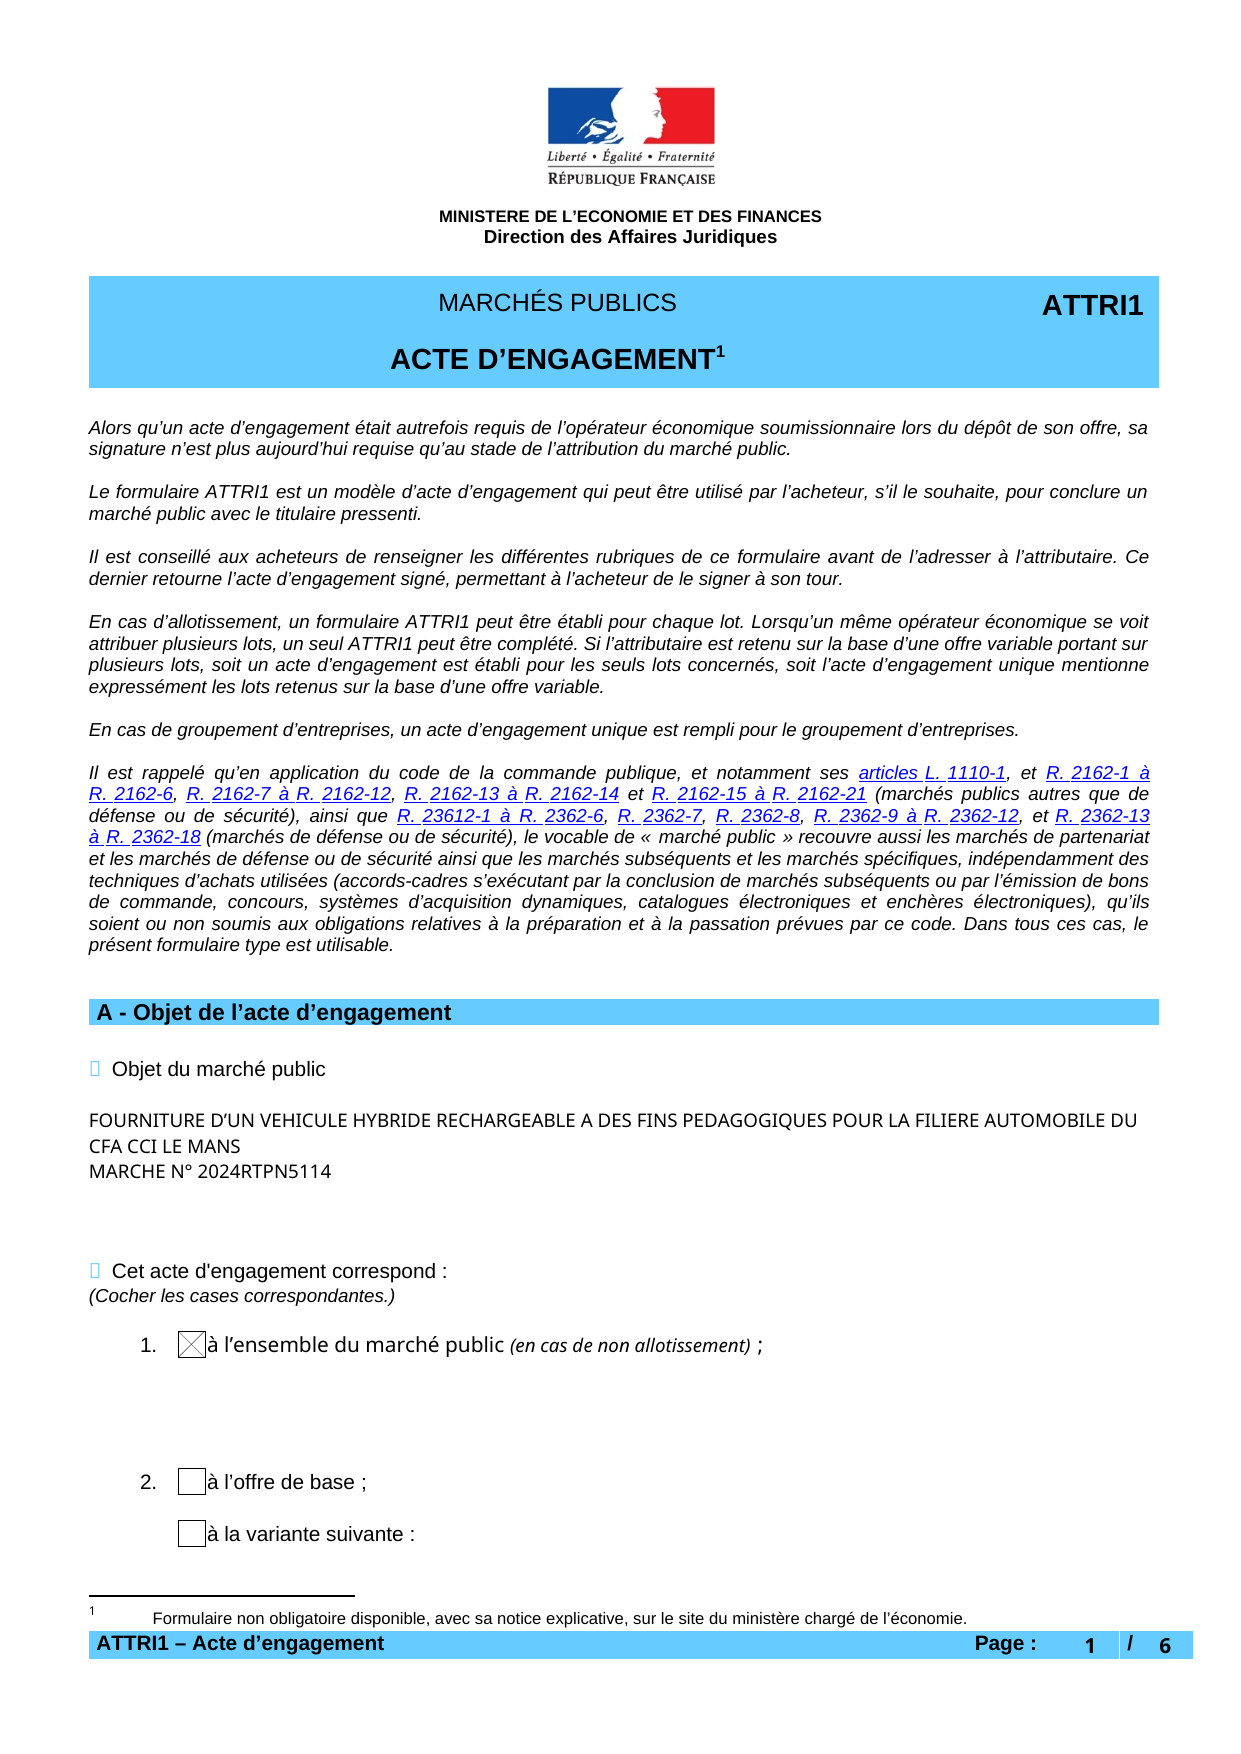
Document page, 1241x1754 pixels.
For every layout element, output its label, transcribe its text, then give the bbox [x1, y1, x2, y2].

text MARCHE N° 2024RTPN5114 [89, 1159, 1152, 1184]
text Le formulaire ATTRI1 est un modèle d’acte d’engagement qui peut être utilisé par l’acheteur, s’il le souhaite, pour conclure un marché public avec le titulaire pressenti. [89, 481, 1152, 524]
text En cas de groupement d’entreprises, un acte d’engagement unique est rempli pour le groupement d’entreprises. [89, 718, 1152, 740]
table_header ATTRI1 [1026, 276, 1159, 388]
text  Objet du marché public [89, 1054, 1152, 1082]
table_header A - Objet de l’acte d’engagement [89, 999, 1159, 1025]
text Il est conseillé aux acheteurs de renseigner les différentes rubriques de ce formulaire avant de l’adresser à l’attributaire. Ce dernier retourne l’acte d’engagement signé, permettant à l’acheteur de le signer à son tour. [89, 546, 1152, 589]
table_header MINISTERE DE L’ECONOMIE ET DES FINANCES Direction des Affaires Juridiques [87, 86, 1174, 247]
text (Cocher les cases correspondantes.) [89, 1284, 1152, 1306]
list à l’ensemble du marché public (en cas de non allotissement) ; [205, 1330, 1152, 1358]
text FOURNITURE D’UN VEHICULE HYBRIDE RECHARGEABLE A DES FINS PEDAGOGIQUES POUR LA FILIERE AUTOMOBILE DU CFA CCI LE MANS [89, 1108, 1152, 1159]
text Alors qu’un acte d’engagement était autrefois requis de l’opérateur économique soumissionnaire lors du dépôt de son offre, sa signature n’est plus aujourd’hui requise qu’au stade de l’attribution du marché public. [89, 417, 1152, 460]
picture [546, 86, 715, 186]
table_header MARCHéS PUBLICS ACTE D’ENGAGEMENT [89, 276, 1026, 388]
text  Cet acte d'engagement correspond : [89, 1256, 1152, 1284]
list à l’offre de base ; [140, 1467, 1152, 1495]
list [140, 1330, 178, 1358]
text à la variante suivante : [177, 1519, 1152, 1548]
text En cas d’allotissement, un formulaire ATTRI1 peut être établi pour chaque lot. Lorsqu’un même opérateur économique se voit attribuer plusieurs lots, un seul ATTRI1 peut être complété. Si l’attributaire est retenu sur la base d’une offre variable portant sur plusieurs lots, soit un acte d’engagement est établi pour les seuls lots concernés, soit l’acte d’engagement unique mentionne expressément les lots retenus sur la base d’une offre variable. [89, 611, 1152, 697]
text Il est rappelé qu’en application du code de la commande publique, et notamment ses articles L. 1110-1, et R. 2162-1 à R. 2162-6, R. 2162-7 à R. 2162-12, R. 2162-13 à R. 2162-14 et R. 2162-15 à R. 2162-21 (marchés publics autres que de défense ou de sécurité), ainsi que R. 23612-1 à R. 2362-6, R. 2362-7, R. 2362-8, R. 2362-9 à R. 2362-12, et R. 2362-13 à R. 2362-18 (marchés de défense ou de sécurité), le vocable de « marché public » recouvre aussi les marchés de partenariat et les marchés de défense ou de sécurité ainsi que les marchés subséquents et les marchés spécifiques, indépendamment des techniques d’achats utilisées (accords-cadres s’exécutant par la conclusion de marchés subséquents ou par l’émission de bons de commande, concours, systèmes d’acquisition dynamiques, catalogues électroniques et enchères électroniques), qu’ils soient ou non soumis aux obligations relatives à la préparation et à la passation prévues par ce code. Dans tous ces cas, le présent formulaire type est utilisable. [89, 762, 1152, 956]
